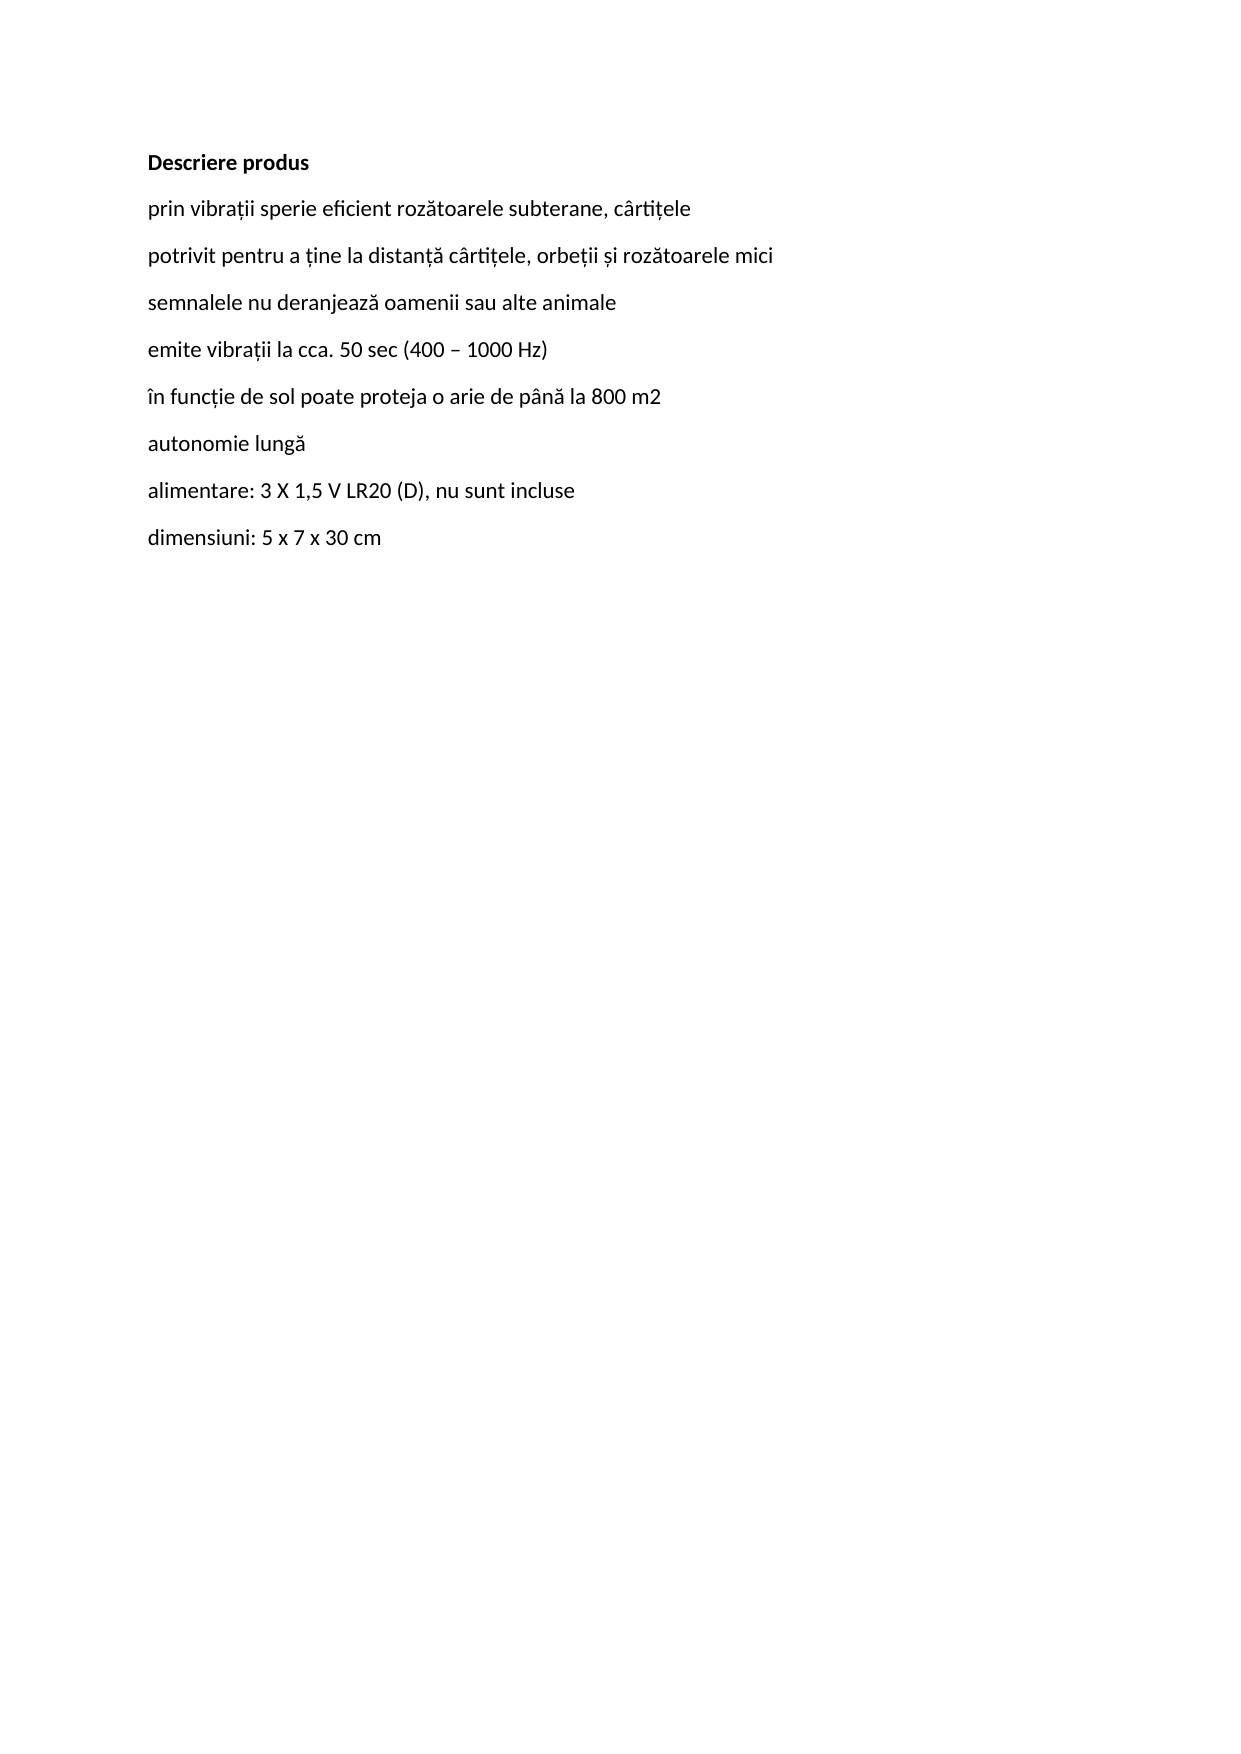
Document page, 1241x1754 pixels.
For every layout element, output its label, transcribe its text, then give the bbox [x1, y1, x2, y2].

text potrivit pentru a ține la distanță cârtițele, orbeții și rozătoarele mici [148, 241, 1093, 269]
text prin vibrații sperie eficient rozătoarele subterane, cârtițele [148, 194, 1093, 222]
text autonomie lungă [148, 429, 1093, 457]
text semnalele nu deranjează oamenii sau alte animale [148, 288, 1093, 316]
text dimensiuni: 5 x 7 x 30 cm [148, 523, 1093, 551]
text în funcție de sol poate proteja o arie de până la 800 m2 [148, 382, 1093, 410]
text emite vibrații la cca. 50 sec (400 – 1000 Hz) [148, 335, 1093, 363]
text Descriere produs [148, 148, 1093, 176]
text alimentare: 3 X 1,5 V LR20 (D), nu sunt incluse [148, 476, 1093, 504]
